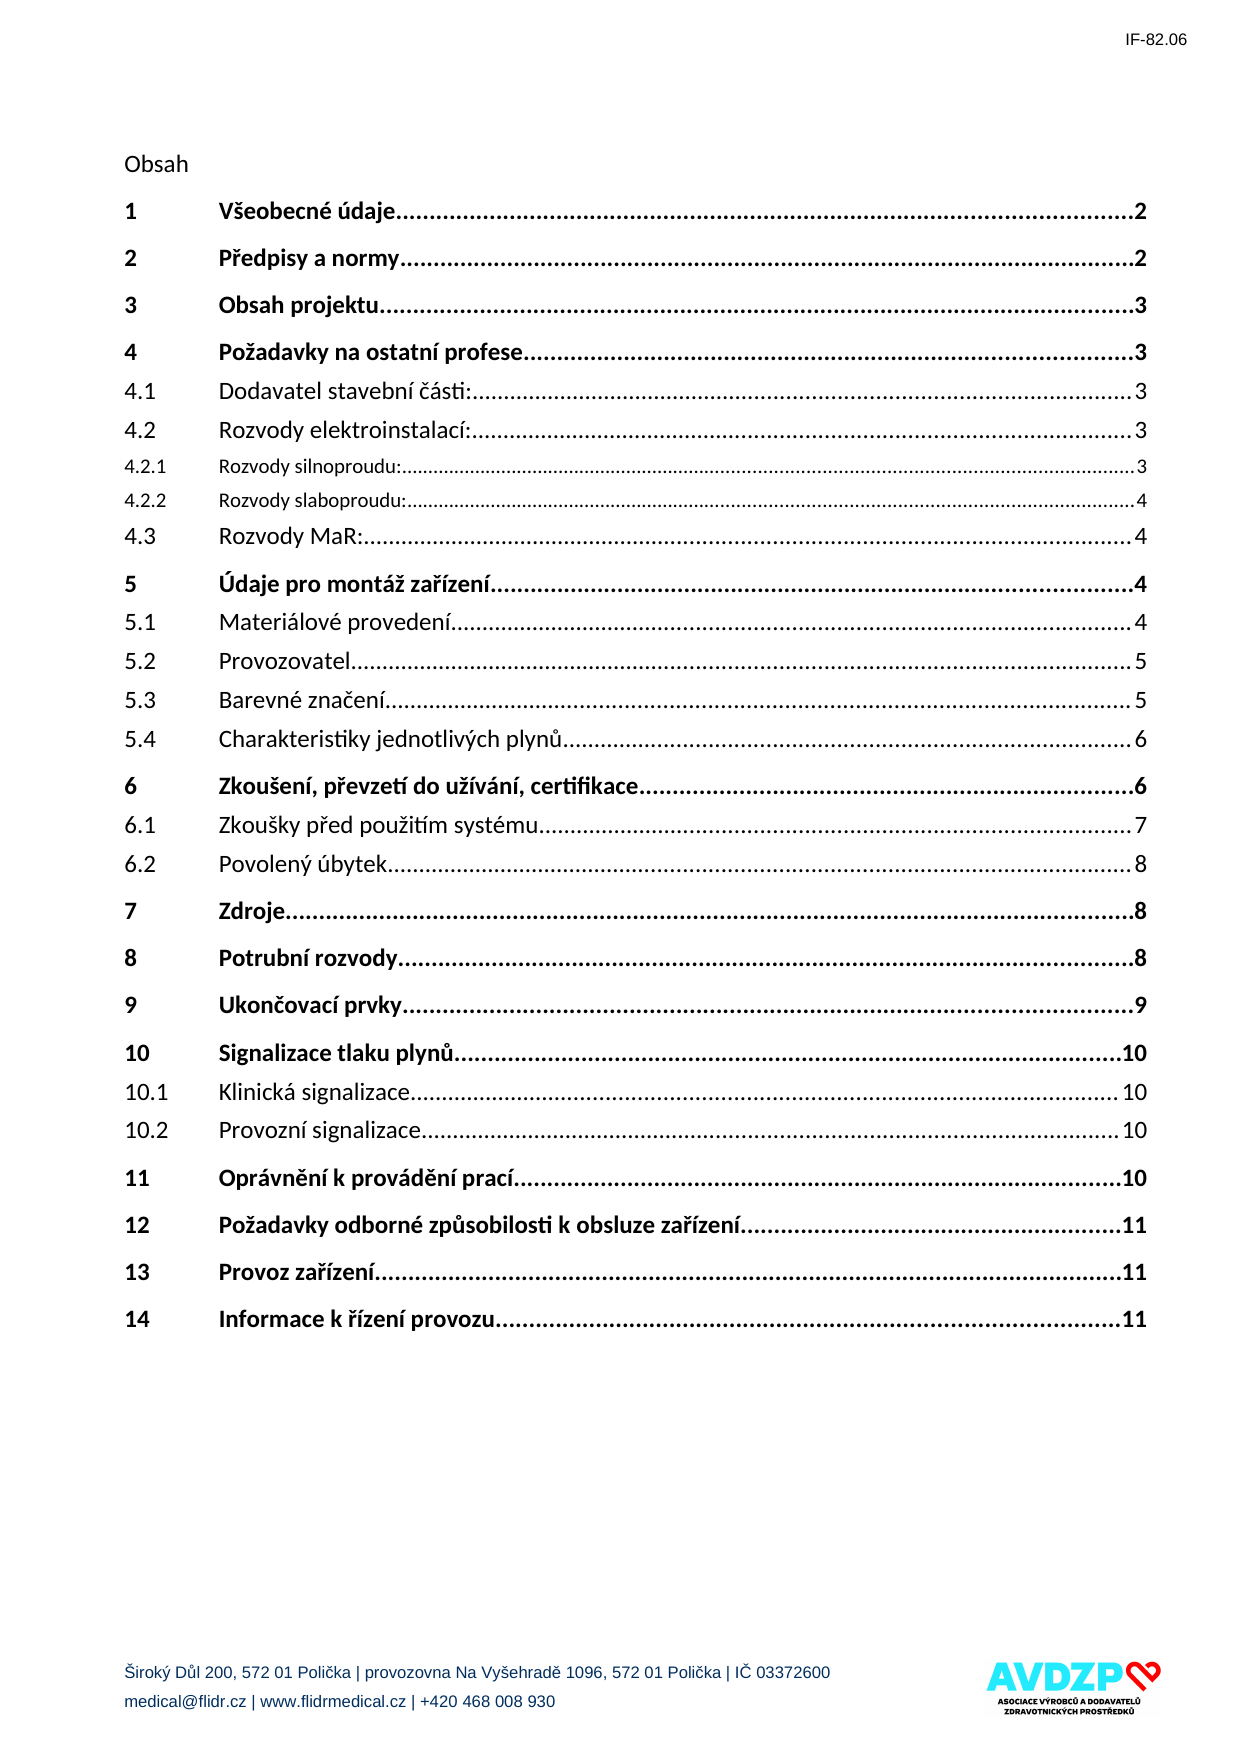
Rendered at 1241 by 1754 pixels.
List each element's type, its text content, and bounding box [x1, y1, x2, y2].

text 12 Požadavky odborné způsobilosti k obsluze zařízení 11 [124, 1209, 1152, 1239]
text 9 Ukončovací prvky 9 [124, 989, 1152, 1020]
text 10.1 Klinická signalizace 10 [124, 1076, 1152, 1106]
text 3 Obsah projektu 3 [124, 289, 1152, 320]
text 4.3 Rozvody MaR: 4 [124, 521, 1152, 551]
text 8 Potrubní rozvody 8 [124, 942, 1152, 973]
text 4 Požadavky na ostatní profese 3 [124, 336, 1152, 367]
text 1 Všeobecné údaje 2 [124, 195, 1152, 225]
text 10 Signalizace tlaku plynů 10 [124, 1037, 1152, 1067]
text 2 Předpisy a normy 2 [124, 242, 1152, 273]
text 7 Zdroje 8 [124, 895, 1152, 926]
text 5.3 Barevné značení 5 [124, 684, 1152, 715]
text 4.1 Dodavatel stavební části: 3 [124, 375, 1152, 406]
text 6.2 Povolený úbytek 8 [124, 848, 1152, 878]
text 5.1 Materiálové provedení 4 [124, 607, 1152, 637]
text Obsah [124, 148, 1152, 178]
text 5.2 Provozovatel 5 [124, 645, 1152, 676]
text 4.2.2 Rozvody slaboproudu: 4 [124, 487, 1152, 512]
text 4.2.1 Rozvody silnoproudu: 3 [124, 453, 1152, 478]
picture [984, 1659, 1162, 1717]
text 5 Údaje pro montáž zařízení 4 [124, 568, 1152, 598]
text 4.2 Rozvody elektroinstalací: 3 [124, 414, 1152, 445]
text 14 Informace k řízení provozu 11 [124, 1303, 1152, 1334]
text 13 Provoz zařízení 11 [124, 1256, 1152, 1287]
text 6 Zkoušení, převzetí do užívání, certifikace 6 [124, 770, 1152, 801]
text 11 Oprávnění k provádění prací 10 [124, 1162, 1152, 1192]
text 6.1 Zkoušky před použitím systému 7 [124, 809, 1152, 840]
text 5.4 Charakteristiky jednotlivých plynů 6 [124, 723, 1152, 754]
text 10.2 Provozní signalizace 10 [124, 1114, 1152, 1145]
